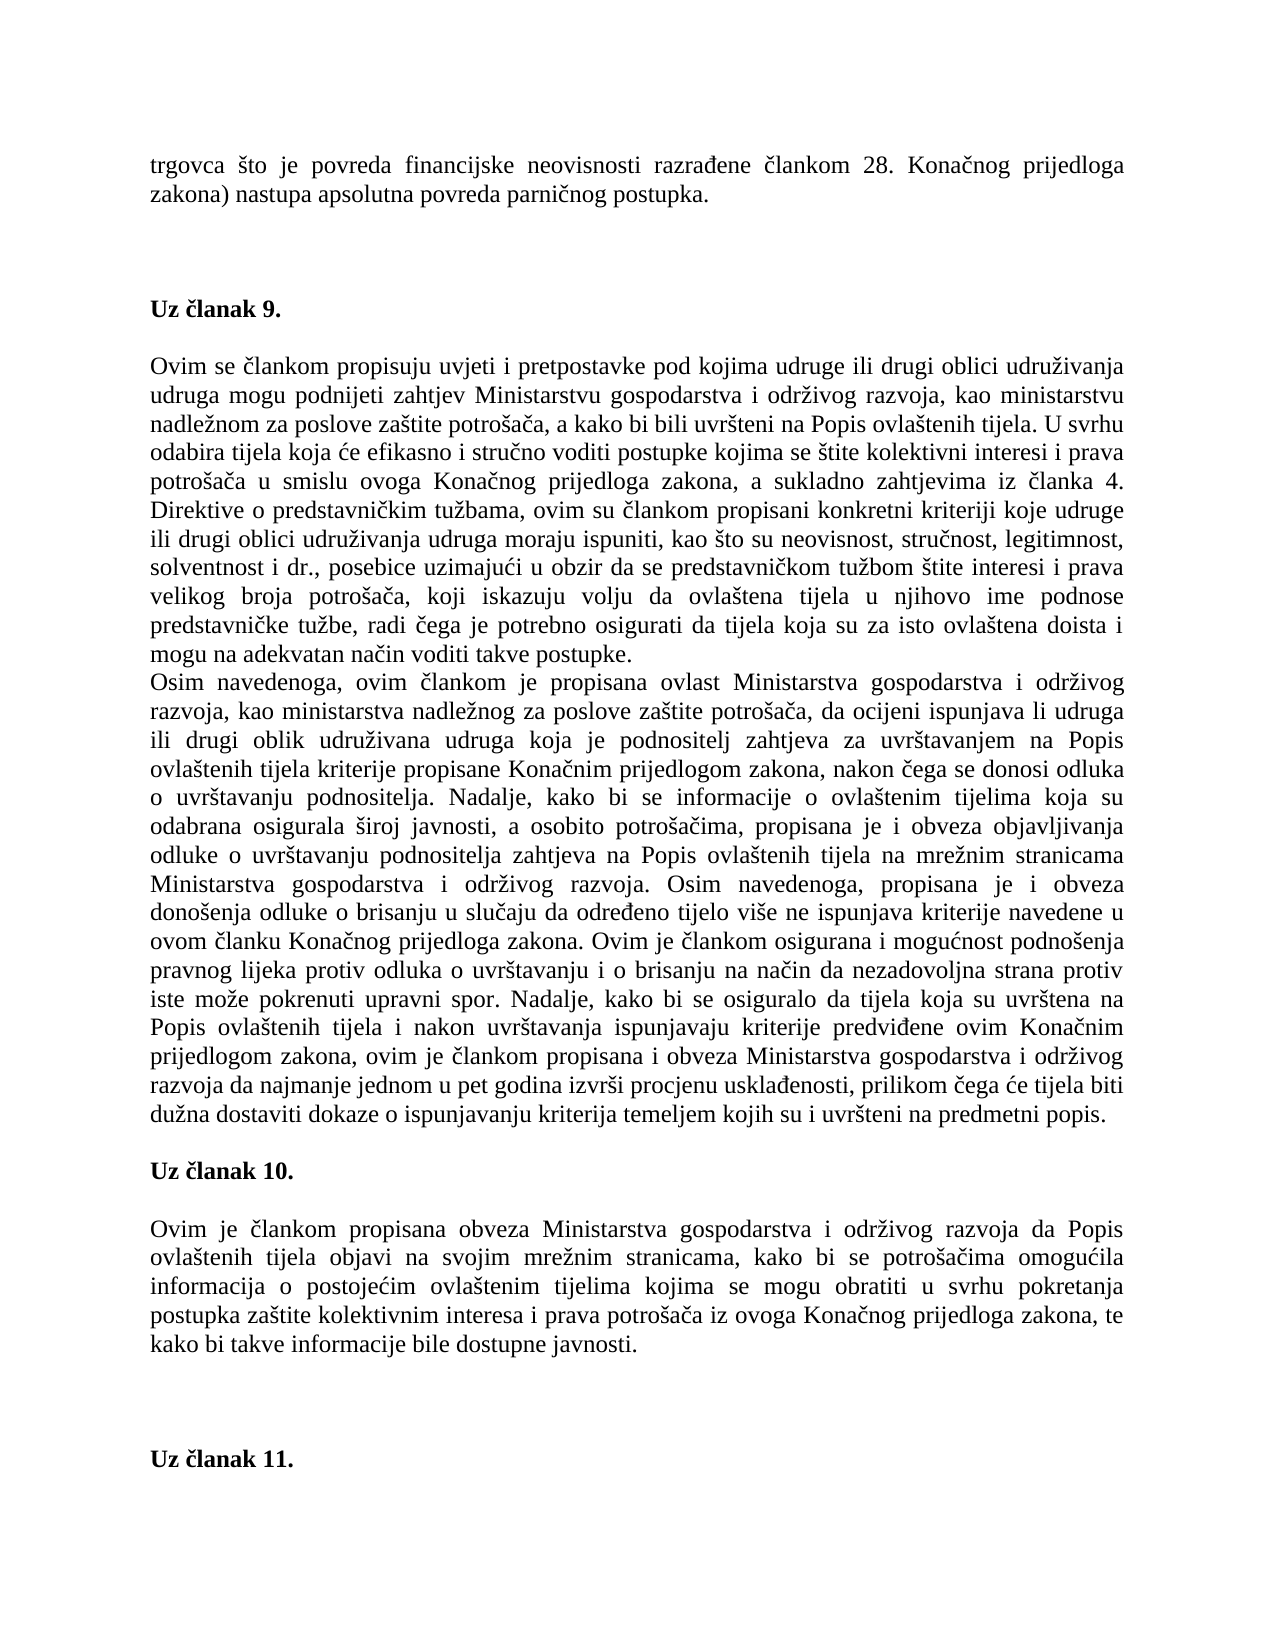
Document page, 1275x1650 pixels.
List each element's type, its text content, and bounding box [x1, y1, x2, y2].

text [150, 150, 1125, 207]
text Osim navedenoga, ovim člankom je propisana ovlast Ministarstva gospodarstva i održivog razvoja, kao ministarstva nadležnog za poslove zaštite potrošača, da ocijeni ispunjava li udruga ili drugi oblik udruživana udruga koja je podnositelj zahtjeva za uvrštavanjem na Popis ovlaštenih tijela kriterije propisane Konačnim prijedlogom zakona, nakon čega se donosi odluka o uvrštavanju podnositelja. Nadalje, kako bi se informacije o ovlaštenim tijelima koja su odabrana osigurala široj javnosti, a osobito potrošačima, propisana je i obveza objavljivanja odluke o uvrštavanju podnositelja zahtjeva na Popis ovlaštenih tijela na mrežnim stranicama Ministarstva gospodarstva i održivog razvoja. Osim navedenoga, propisana je i obveza donošenja odluke o brisanju u slučaju da određeno tijelo više ne ispunjava kriterije navedene u ovom članku Konačnog prijedloga zakona. Ovim je člankom osigurana i mogućnost podnošenja pravnog lijeka protiv odluka o uvrštavanju i o brisanju na način da nezadovoljna strana protiv iste može pokrenuti upravni spor. Nadalje, kako bi se osiguralo da tijela koja su uvrštena na Popis ovlaštenih tijela i nakon uvrštavanja ispunjavaju kriterije predviđene ovim Konačnim prijedlogom zakona, ovim je člankom propisana i obveza Ministarstva gospodarstva i održivog razvoja da najmanje jednom u pet godina izvrši procjenu usklađenosti, prilikom čega će tijela biti dužna dostaviti dokaze o ispunjavanju kriterija temeljem kojih su i uvršteni na predmetni popis. [150, 667, 1125, 1127]
text Uz članak 11. [150, 1444, 1125, 1472]
text Ovim se člankom propisuju uvjeti i pretpostavke pod kojima udruge ili drugi oblici udruživanja udruga mogu podnijeti zahtjev Ministarstvu gospodarstva i održivog razvoja, kao ministarstvu nadležnom za poslove zaštite potrošača, a kako bi bili uvršteni na Popis ovlaštenih tijela. U svrhu odabira tijela koja će efikasno i stručno voditi postupke kojima se štite kolektivni interesi i prava potrošača u smislu ovoga Konačnog prijedloga zakona, a sukladno zahtjevima iz članka 4. Direktive o predstavničkim tužbama, ovim su člankom propisani konkretni kriteriji koje udruge ili drugi oblici udruživanja udruga moraju ispuniti, kao što su neovisnost, stručnost, legitimnost, solventnost i dr., posebice uzimajući u obzir da se predstavničkom tužbom štite interesi i prava velikog broja potrošača, koji iskazuju volju da ovlaštena tijela u njihovo ime podnose predstavničke tužbe, radi čega je potrebno osigurati da tijela koja su za isto ovlaštena doista i mogu na adekvatan način voditi takve postupke. [150, 351, 1125, 667]
text Uz članak 9. [150, 294, 1125, 322]
text Ovim je člankom propisana obveza Ministarstva gospodarstva i održivog razvoja da Popis ovlaštenih tijela objavi na svojim mrežnim stranicama, kako bi se potrošačima omogućila informacija o postojećim ovlaštenim tijelima kojima se mogu obratiti u svrhu pokretanja postupka zaštite kolektivnim interesa i prava potrošača iz ovoga Konačnog prijedloga zakona, te kako bi takve informacije bile dostupne javnosti. [150, 1214, 1125, 1357]
text Uz članak 10. [150, 1156, 1125, 1185]
